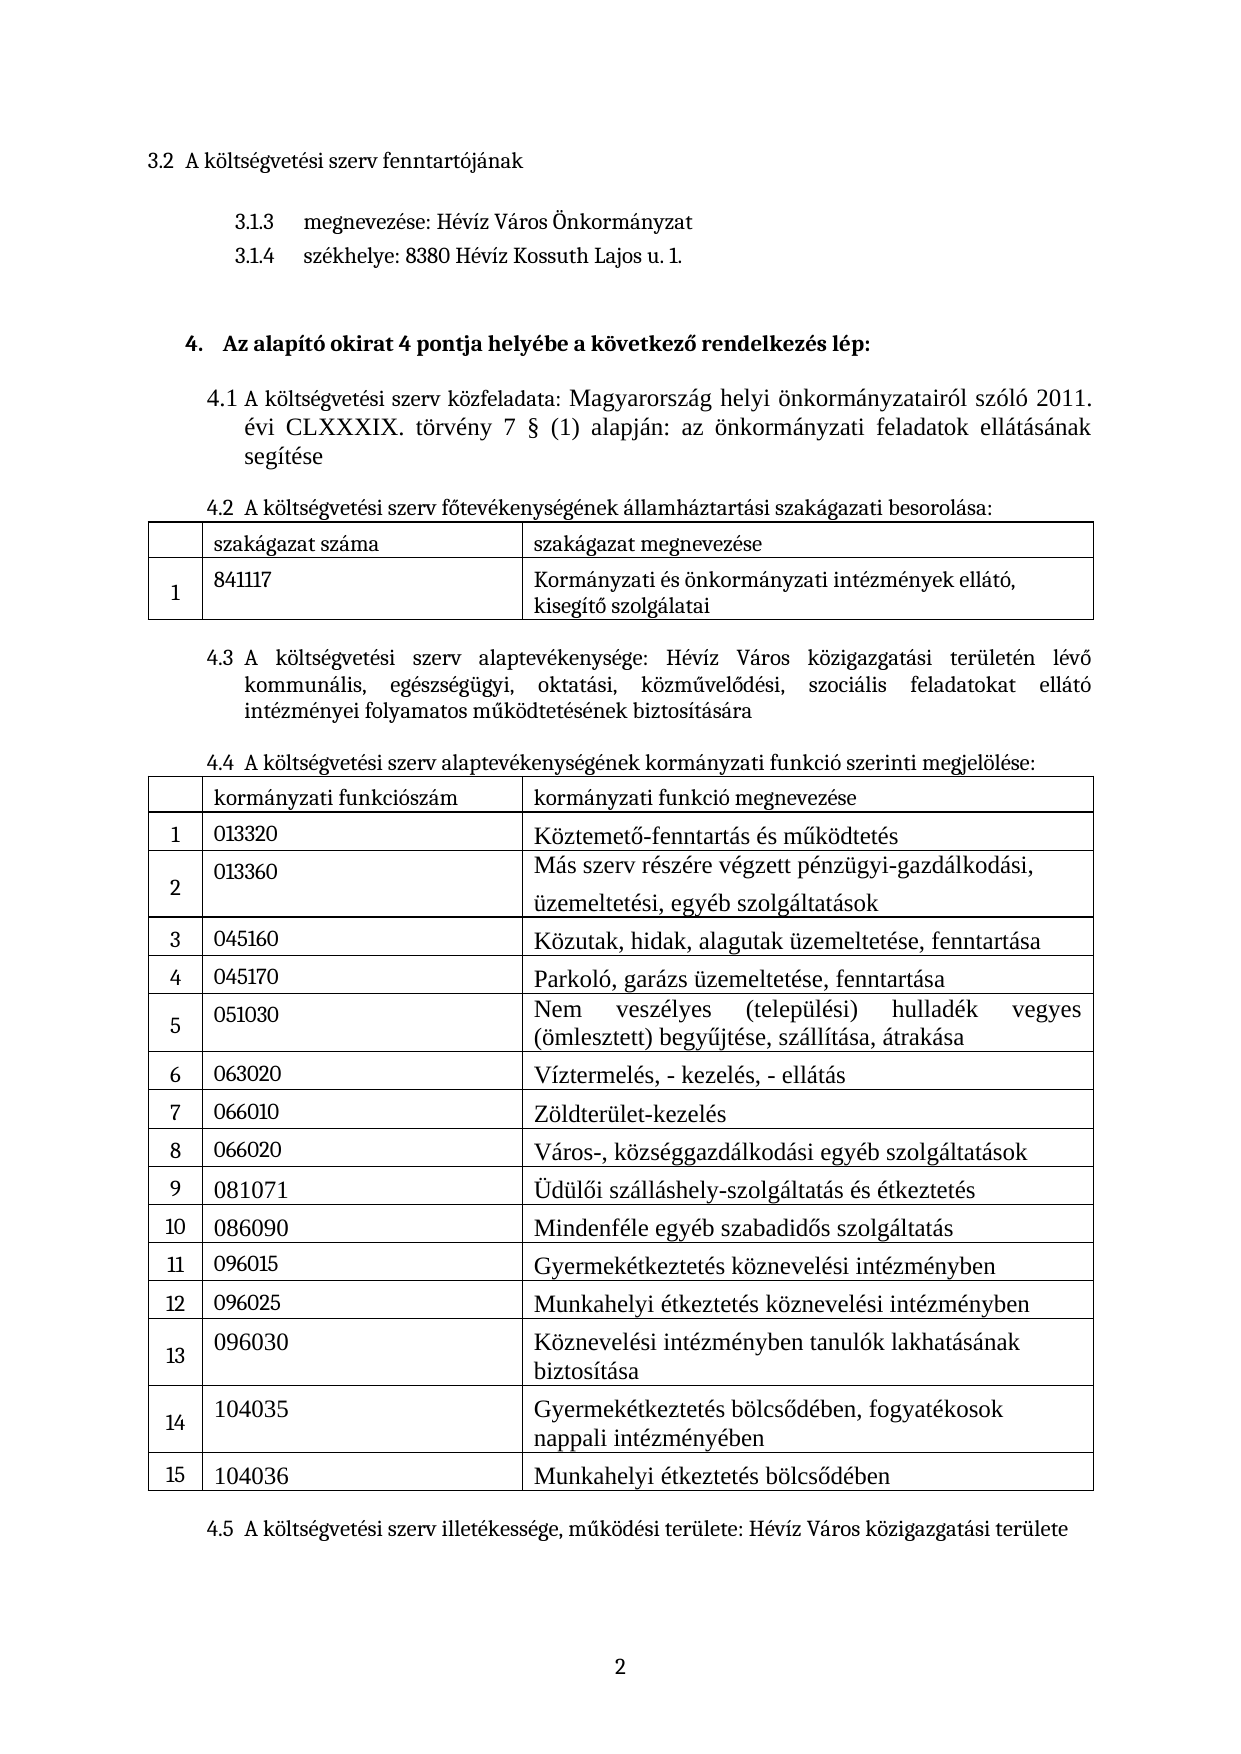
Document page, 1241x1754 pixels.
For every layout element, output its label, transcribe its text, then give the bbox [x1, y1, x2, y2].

table_cell Zöldterület-kezelés [523, 1090, 1093, 1127]
table_cell 1 [149, 813, 202, 849]
list A költségvetési szerv közfeladata: Magyarország helyi önkormányzatairól szóló 2011. évi CLXXXIX. törvény 7 § (1) alapján: az önkormányzati feladatok ellátásának segítése [207, 383, 1093, 470]
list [235, 243, 1107, 270]
table_cell Munkahelyi étkeztetés köznevelési intézményben [523, 1281, 1093, 1318]
table_cell 013320 [203, 813, 522, 849]
table_header kormányzati funkciószám [203, 777, 522, 811]
table_cell 096025 [203, 1281, 522, 1318]
table_cell Üdülői szálláshely-szolgáltatás és étkeztetés [523, 1167, 1093, 1204]
table_cell Gyermekétkeztetés bölcsődében, fogyatékosok nappali intézményében [523, 1386, 1093, 1452]
table_cell 013360 [203, 851, 522, 916]
table_cell 9 [149, 1167, 202, 1204]
table_cell 051030 [203, 994, 522, 1051]
table_cell Gyermekétkeztetés köznevelési intézményben [523, 1243, 1093, 1280]
table_cell 096015 [203, 1243, 522, 1280]
table_cell 066010 [203, 1090, 522, 1127]
list A költségvetési szerv főtevékenységének államháztartási szakágazati besorolása: [207, 495, 1093, 521]
table_cell 063020 [203, 1052, 522, 1089]
table_cell 045170 [203, 956, 522, 993]
table_cell 12 [149, 1281, 202, 1318]
table_cell 066020 [203, 1129, 522, 1166]
table_cell 045160 [203, 918, 522, 954]
list A költségvetési szerv illetékessége, működési területe: Hévíz Város közigazgatási területe [207, 1516, 1093, 1542]
table_cell Munkahelyi étkeztetés bölcsődében [523, 1453, 1093, 1490]
table_cell 8 [149, 1129, 202, 1166]
table_cell 086090 [203, 1205, 522, 1242]
table_header szakágazat megnevezése [523, 523, 1093, 557]
list A költségvetési szerv fenntartójának [148, 148, 1107, 174]
table_cell 841117 [203, 558, 522, 619]
table_cell Köznevelési intézményben tanulók lakhatásának biztosítása [523, 1319, 1093, 1385]
table_cell Közutak, hidak, alagutak üzemeltetése, fenntartása [523, 918, 1093, 954]
table_cell Mindenféle egyéb szabadidős szolgáltatás [523, 1205, 1093, 1242]
table_cell Kormányzati és önkormányzati intézmények ellátó, kisegítő szolgálatai [523, 558, 1093, 619]
table_cell 15 [149, 1453, 202, 1490]
table_header [149, 777, 202, 811]
table_cell Köztemető-fenntartás és működtetés [523, 813, 1093, 849]
table_cell 7 [149, 1090, 202, 1127]
table_cell 14 [149, 1386, 202, 1452]
table_cell Nem veszélyes (települési) hulladék vegyes (ömlesztett) begyűjtése, szállítása, átrakása [523, 994, 1093, 1051]
table_header kormányzati funkció megnevezése [523, 777, 1093, 811]
table_cell 6 [149, 1052, 202, 1089]
table_cell 096030 [203, 1319, 522, 1385]
table_header szakágazat száma [203, 523, 522, 557]
table_cell 1 [149, 558, 202, 619]
table_cell 104035 [203, 1386, 522, 1452]
table_cell 5 [149, 994, 202, 1051]
table_cell 104036 [203, 1453, 522, 1490]
table_cell Város-, községgazdálkodási egyéb szolgáltatások [523, 1129, 1093, 1166]
list Az alapító okirat 4 pontja helyébe a következő rendelkezés lép: [185, 331, 1093, 357]
list megnevezése: Hévíz Város Önkormányzat [235, 209, 1107, 235]
table_cell 3 [149, 918, 202, 954]
table_cell Parkoló, garázs üzemeltetése, fenntartása [523, 956, 1093, 993]
table_cell 2 [149, 851, 202, 916]
table_cell Más szerv részére végzett pénzügyi-gazdálkodási, üzemeltetési, egyéb szolgáltatások [523, 851, 1093, 916]
table_cell 081071 [203, 1167, 522, 1204]
table_cell 10 [149, 1205, 202, 1242]
table_cell Víztermelés, - kezelés, - ellátás [523, 1052, 1093, 1089]
table_header [149, 523, 202, 557]
table_cell 11 [149, 1243, 202, 1280]
table_cell 4 [149, 956, 202, 993]
table_cell 13 [149, 1319, 202, 1385]
list A költségvetési szerv alaptevékenységének kormányzati funkció szerinti megjelölése: [207, 749, 1093, 776]
list A költségvetési szerv alaptevékenysége: Hévíz Város közigazgatási területén lévő kommunális, egészségügyi, oktatási, közművelődési, szociális feladatokat ellátó intézményei folyamatos működtetésének biztosítására [207, 645, 1093, 724]
